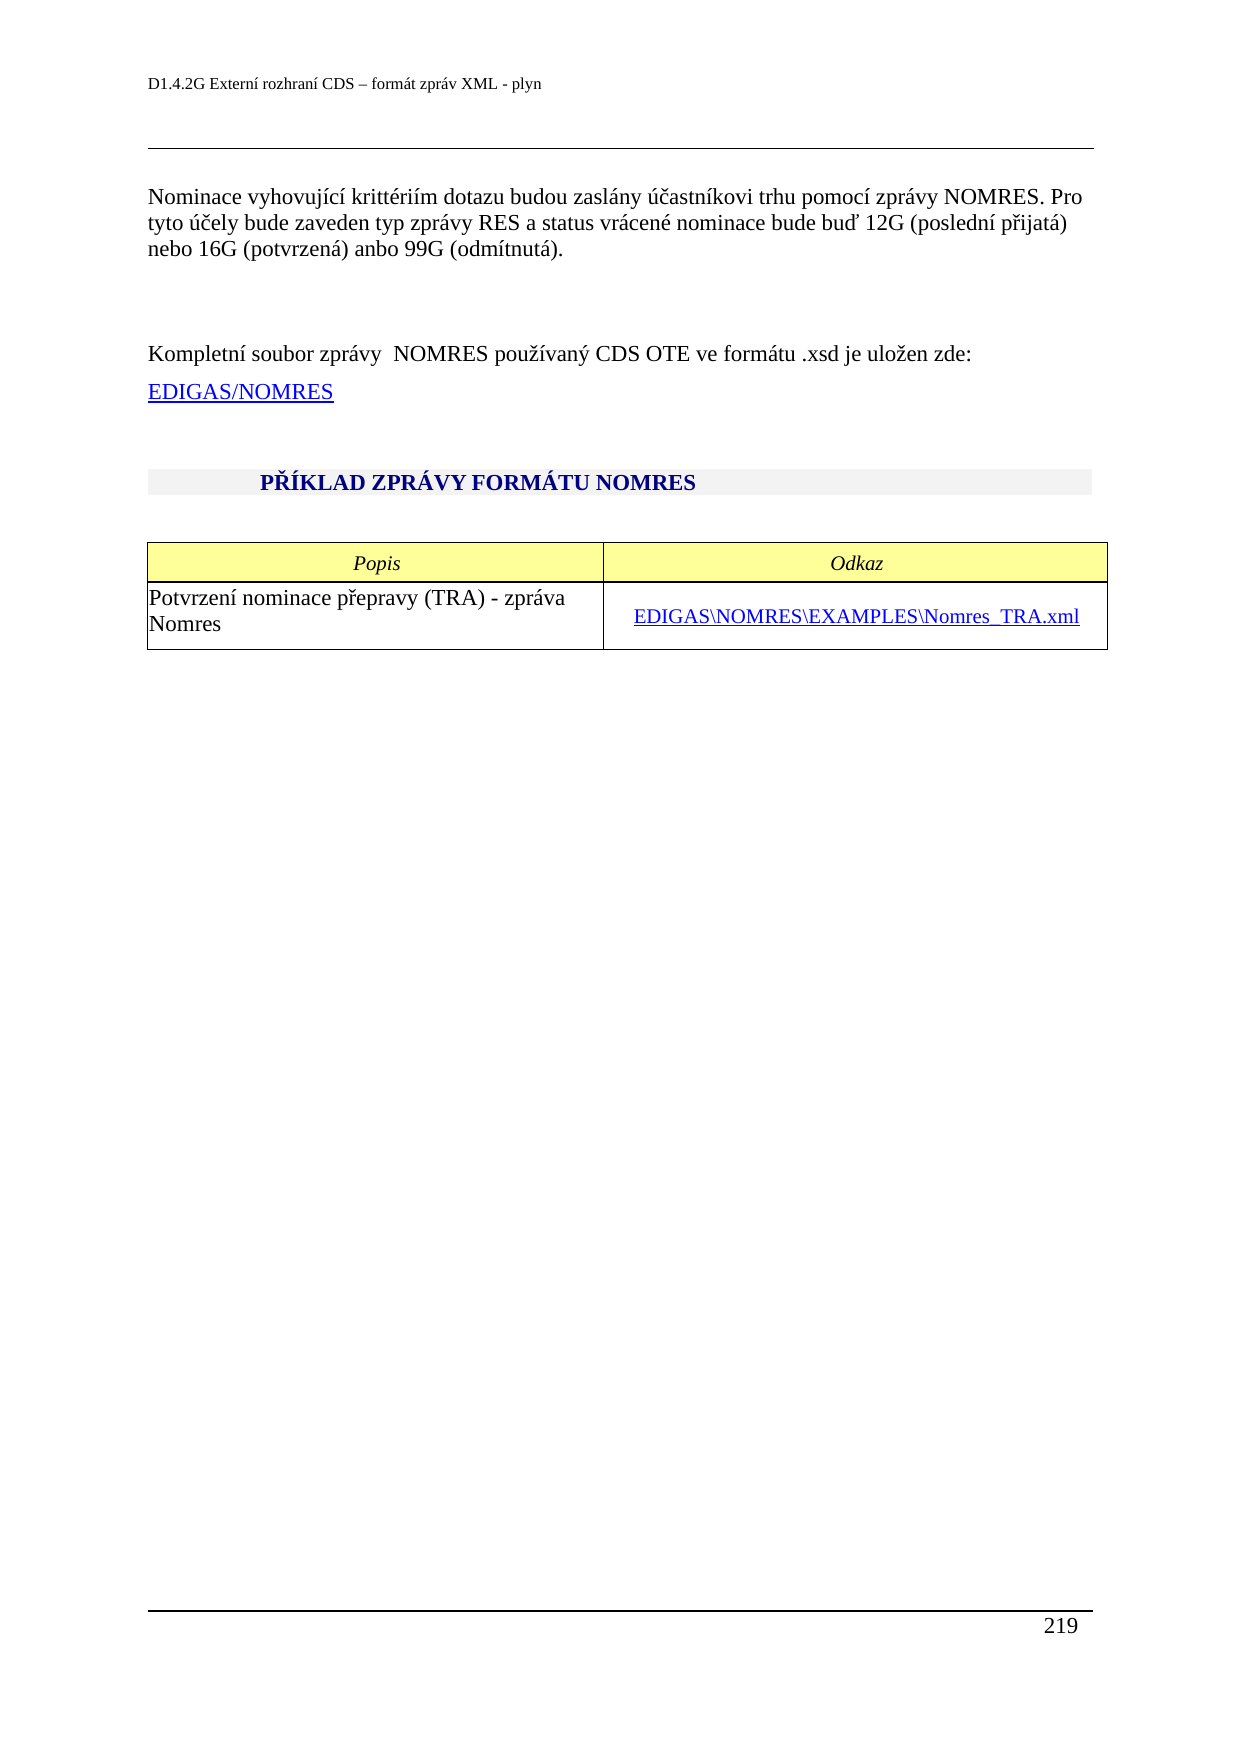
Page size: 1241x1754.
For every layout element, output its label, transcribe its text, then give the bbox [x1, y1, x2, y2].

subtitle Příklad zprávy formátu Nomres [148, 469, 1092, 495]
text EDIGAS/NOMRES [148, 378, 1092, 405]
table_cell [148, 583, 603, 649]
text Nominace vyhovující krittériím dotazu budou zaslány účastníkovi trhu pomocí zprávy NOMRES. Pro tyto účely bude zaveden typ zprávy RES a status vrácené nominace bude buď 12G (poslední přijatá) nebo 16G (potvrzená) anbo 99G (odmítnutá). [148, 183, 1092, 262]
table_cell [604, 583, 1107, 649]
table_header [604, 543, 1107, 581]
text Kompletní soubor zprávy NOMRES používaný CDS OTE ve formátu .xsd je uložen zde: [148, 339, 1092, 366]
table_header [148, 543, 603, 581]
